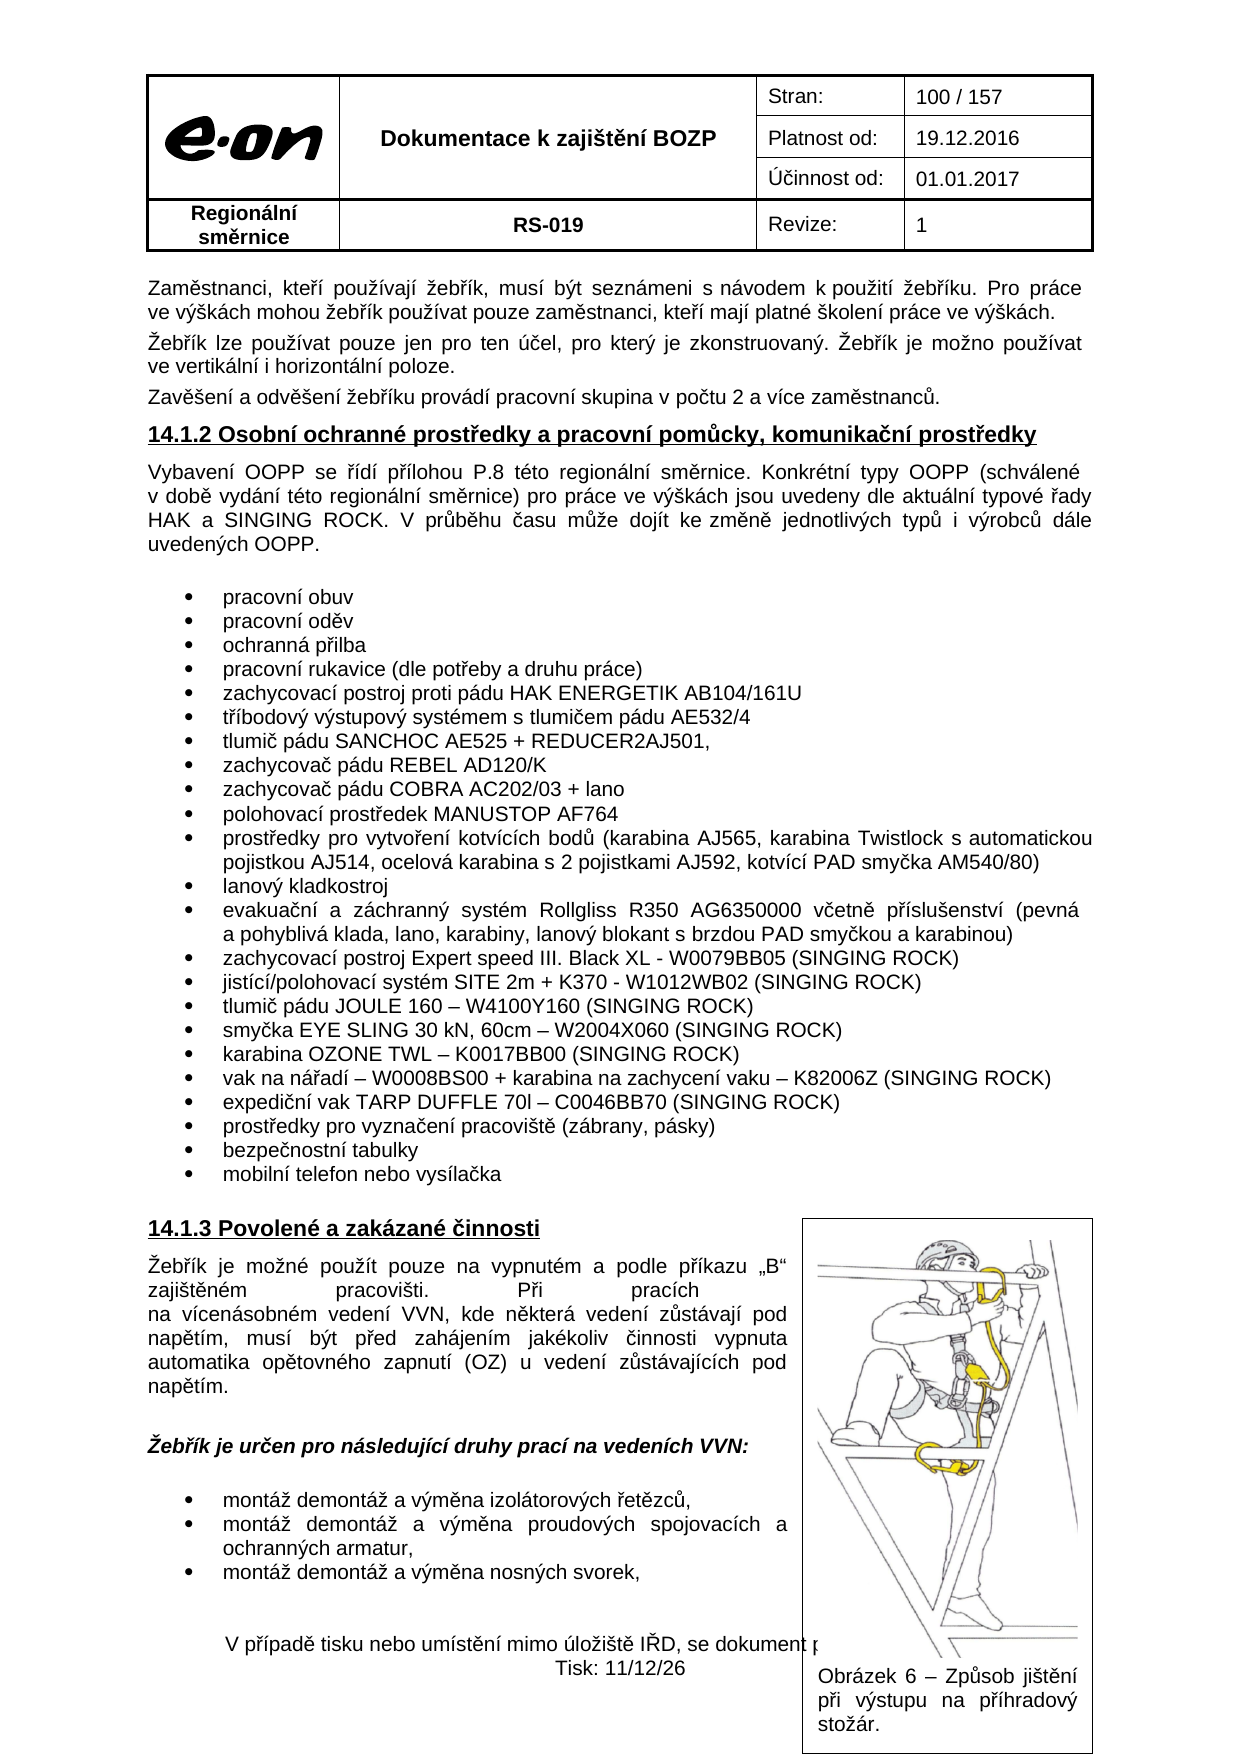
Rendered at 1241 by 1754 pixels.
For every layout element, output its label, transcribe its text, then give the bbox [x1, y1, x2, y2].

list evakuační a záchranný systém Rollgliss R350 AG6350000 včetně příslušenství (pevná a pohyblivá klada, lano, karabiny, lanový blokant s brzdou PAD smyčkou a karabinou) [185, 897, 1092, 946]
title 14.1.2 Osobní ochranné prostředky a pracovní pomůcky, komunikační prostředky [148, 421, 1092, 447]
list expediční vak TARP DUFFLE 70l – C0046BB70 (SINGING ROCK) [185, 1090, 1092, 1114]
list ochranná přilba [185, 633, 1092, 657]
list jistící/polohovací systém SITE 2m + K370 - W1012WB02 (SINGING ROCK) [185, 969, 1092, 994]
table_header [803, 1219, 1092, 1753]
list polohovací prostředek MANUSTOP AF764 [185, 801, 1092, 825]
list karabina OZONE TWL – K0017BB00 (SINGING ROCK) [185, 1042, 1092, 1066]
list smyčka EYE SLING 30 kN, 60cm – W2004X060 (SINGING ROCK) [185, 1018, 1092, 1042]
list pracovní rukavice (dle potřeby a druhu práce) [185, 657, 1092, 681]
text Žebřík je určen pro následující druhy prací na vedeních VVN: [148, 1434, 802, 1458]
list montáž demontáž a výměna izolátorových řetězců, [185, 1487, 802, 1512]
list vak na nářadí – W0008BS00 + karabina na zachycení vaku – K82006Z (SINGING ROCK) [185, 1066, 1092, 1090]
list prostředky pro vytvoření kotvících bodů (karabina AJ565, karabina Twistlock s automatickou pojistkou AJ514, ocelová karabina s 2 pojistkami AJ592, kotvící PAD smyčka AM540/80) [185, 825, 1092, 873]
list pracovní obuv [185, 585, 1092, 609]
list zachycovač pádu COBRA AC202/03 + lano [185, 777, 1092, 801]
list bezpečnostní tabulky [185, 1138, 1092, 1162]
text Zaměstnanci, kteří používají žebřík, musí být seznámeni s návodem k použití žebříku. Pro práce ve výškách mohou žebřík používat pouze zaměstnanci, kteří mají platné školení práce ve výškách. [148, 276, 1092, 324]
list tlumič pádu SANCHOC AE525 + REDUCER2AJ501, [185, 729, 1092, 753]
list zachycovací postroj Expert speed III. Black XL - W0079BB05 (SINGING ROCK) [185, 946, 1092, 969]
list pracovní oděv [185, 609, 1092, 633]
text Žebřík je možné použít pouze na vypnutém a podle příkazu „B“ zajištěném pracovišti. Při pracích na vícenásobném vedení VVN, kde některá vedení zůstávají pod napětím, musí být před zahájením jakékoliv činnosti vypnuta automatika opětovného zapnutí (OZ) u vedení zůstávajících pod napětím. [148, 1254, 802, 1398]
title 14.1.3 Povolené a zakázané činnosti [148, 1215, 1092, 1242]
list zachycovač pádu REBEL AD120/K [185, 753, 1092, 777]
list zachycovací postroj proti pádu HAK ENERGETIK AB104/161U [185, 681, 1092, 705]
list tříbodový výstupový systémem s tlumičem pádu AE532/4 [185, 705, 1092, 729]
list prostředky pro vyznačení pracoviště (zábrany, pásky) [185, 1114, 1092, 1138]
list montáž demontáž a výměna proudových spojovacích a ochranných armatur, [185, 1512, 802, 1559]
list montáž demontáž a výměna nosných svorek, [185, 1559, 802, 1584]
list tlumič pádu JOULE 160 – W4100Y160 (SINGING ROCK) [185, 994, 1092, 1018]
list lanový kladkostroj [185, 873, 1092, 897]
text Zavěšení a odvěšení žebříku provádí pracovní skupina v počtu 2 a více zaměstnanců. [148, 384, 1092, 408]
text Žebřík lze používat pouze jen pro ten účel, pro který je zkonstruovaný. Žebřík je možno používat ve vertikální i horizontální poloze. [148, 330, 1092, 378]
list mobilní telefon nebo vysílačka [185, 1162, 1092, 1186]
picture [817, 1240, 1078, 1658]
text Vybavení OOPP se řídí přílohou P.8 této regionální směrnice. Konkrétní typy OOPP (schválené v době vydání této regionální směrnice) pro práce ve výškách jsou uvedeny dle aktuální typové řady HAK a SINGING ROCK. V průběhu času může dojít ke změně jednotlivých typů i výrobců dále uvedených OOPP. [148, 460, 1092, 556]
